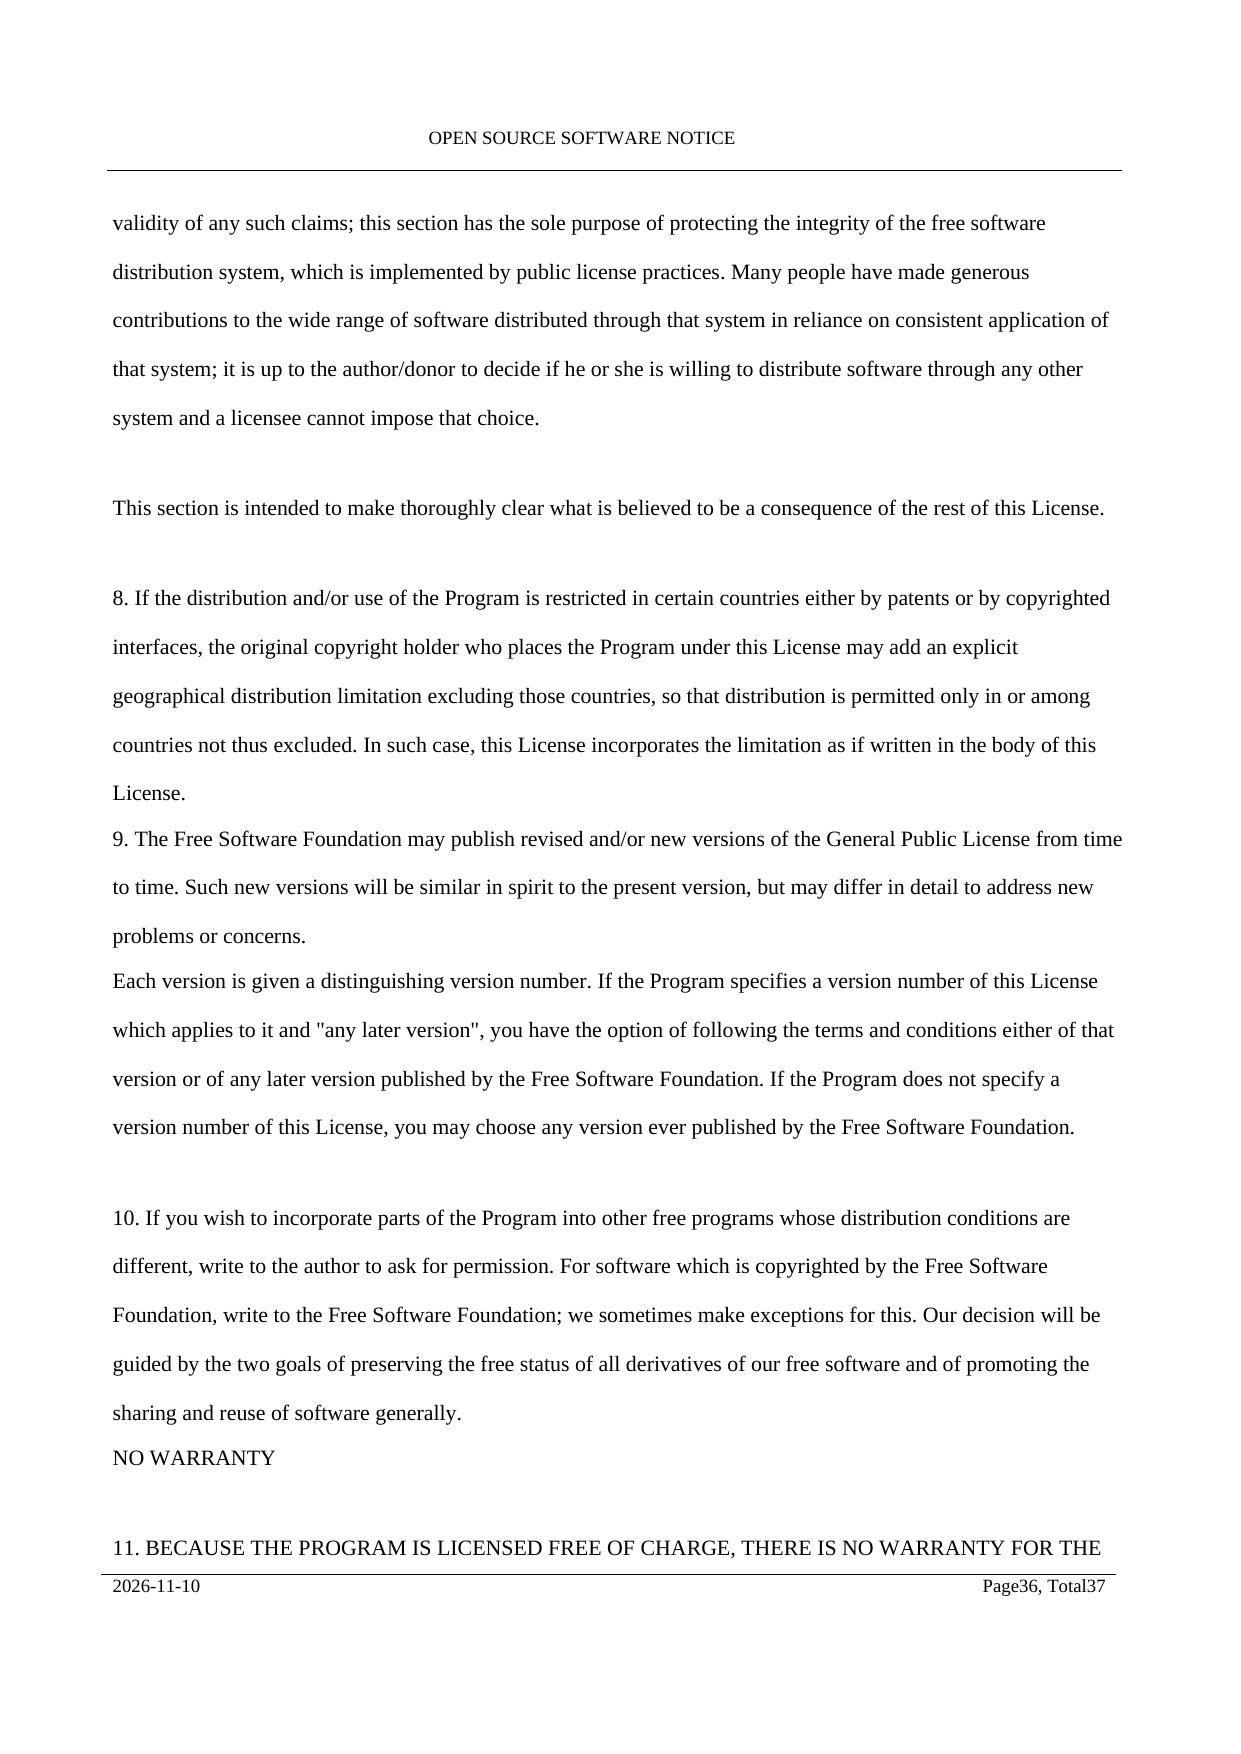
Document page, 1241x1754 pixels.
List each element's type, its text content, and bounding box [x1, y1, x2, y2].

text This section is intended to make thoroughly clear what is believed to be a consequence of the rest of this License. [112, 492, 1128, 524]
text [112, 206, 1128, 434]
text 10. If you wish to incorporate parts of the Program into other free programs whose distribution conditions are different, write to the author to ask for permission. For software which is copyrighted by the Free Software Foundation, write to the Free Software Foundation; we sometimes make exceptions for this. Our decision will be guided by the two goals of preserving the free status of all derivatives of our free software and of promoting the sharing and reuse of software generally. [112, 1201, 1128, 1428]
text Each version is given a distinguishing version number. If the Program specifies a version number of this License which applies to it and "any later version", you have the option of following the terms and conditions either of that version or of any later version published by the Free Software Foundation. If the Program does not specify a version number of this License, you may choose any version ever published by the Free Software Foundation. [112, 964, 1128, 1143]
text 9. The Free Software Foundation may publish revised and/or new versions of the General Public License from time to time. Such new versions will be similar in spirit to the present version, but may differ in detail to address new problems or concerns. [112, 822, 1128, 952]
text 8. If the distribution and/or use of the Program is restricted in certain countries either by patents or by copyrighted interfaces, the original copyright holder who places the Program under this License may add an explicit geographical distribution limitation excluding those countries, so that distribution is permitted only in or among countries not thus excluded. In such case, this License incorporates the limitation as if written in the body of this License. [112, 582, 1128, 809]
text NO WARRANTY [112, 1441, 1128, 1473]
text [112, 1531, 1128, 1564]
